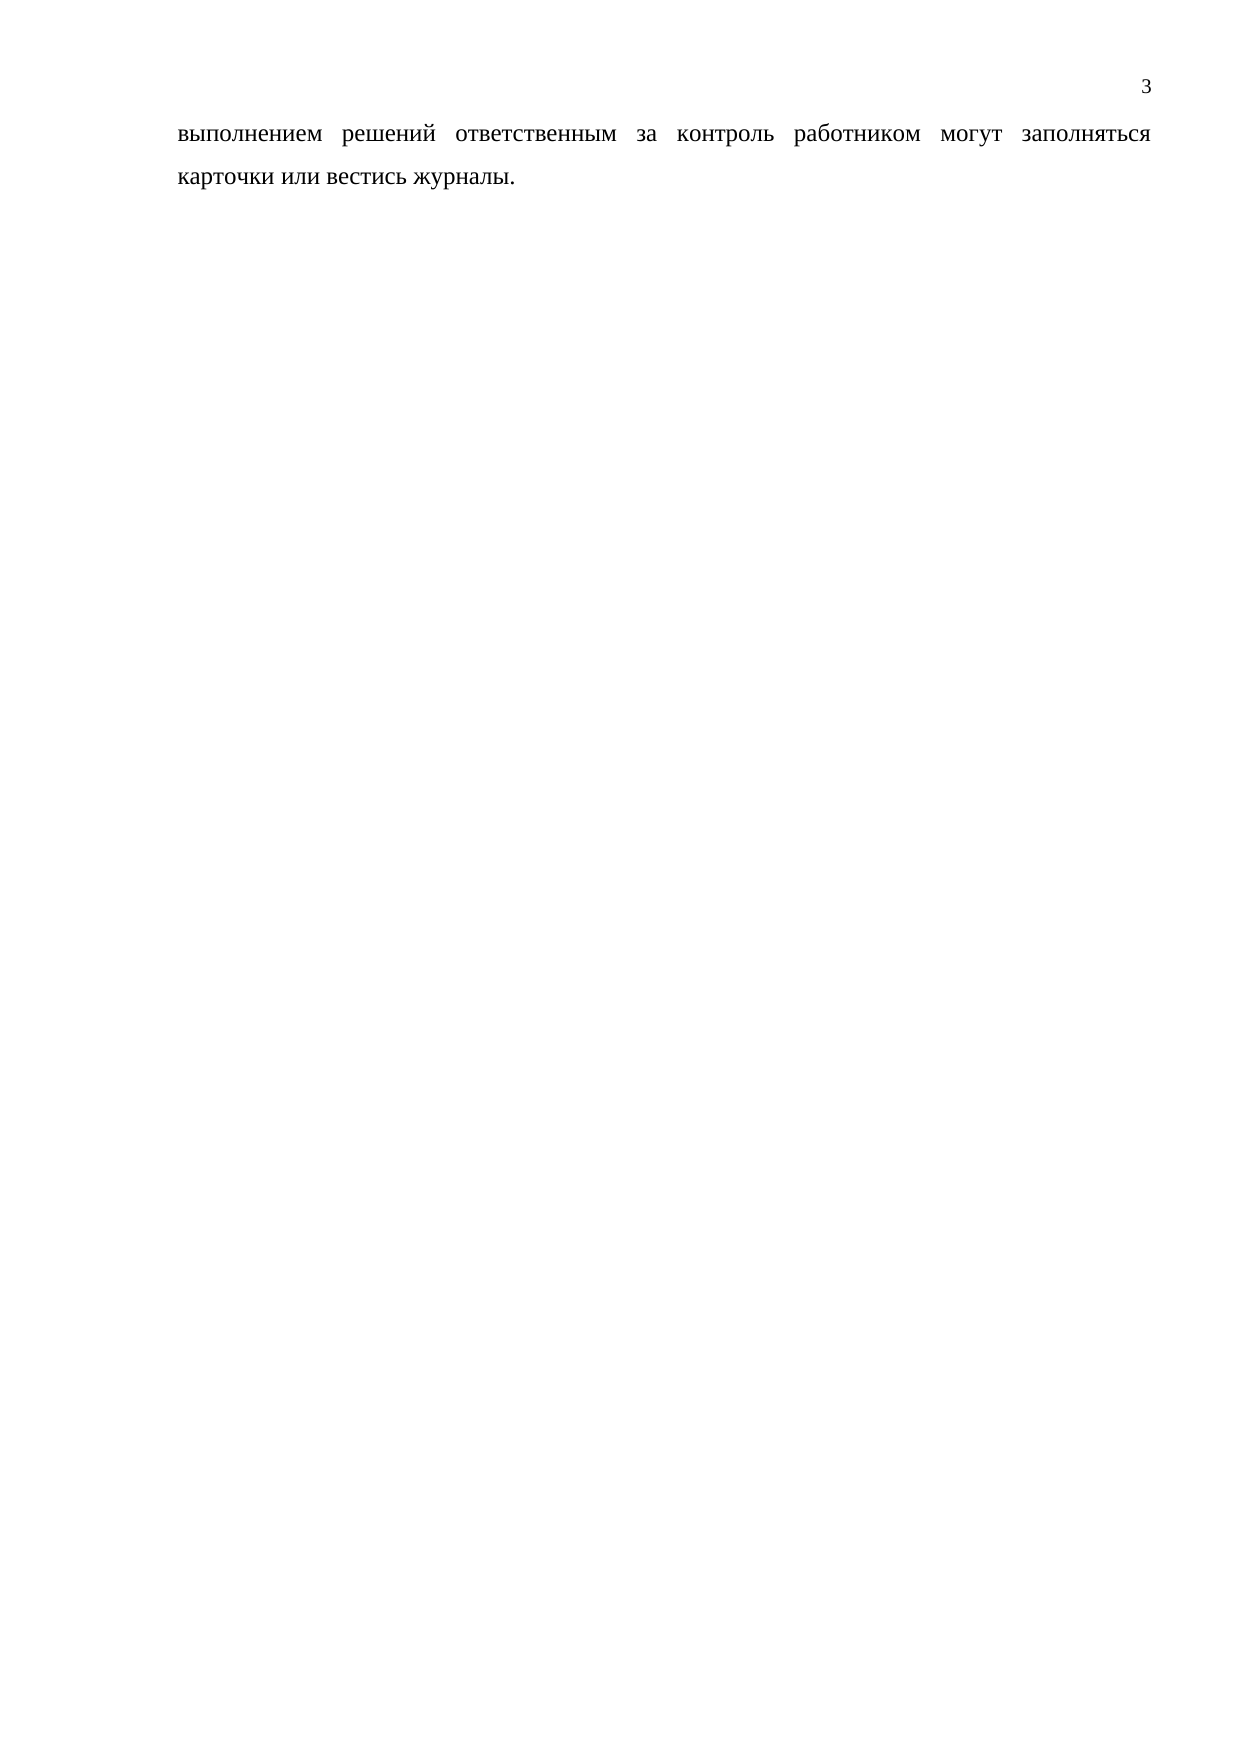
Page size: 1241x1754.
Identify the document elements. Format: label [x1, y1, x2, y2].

text [177, 118, 1152, 190]
